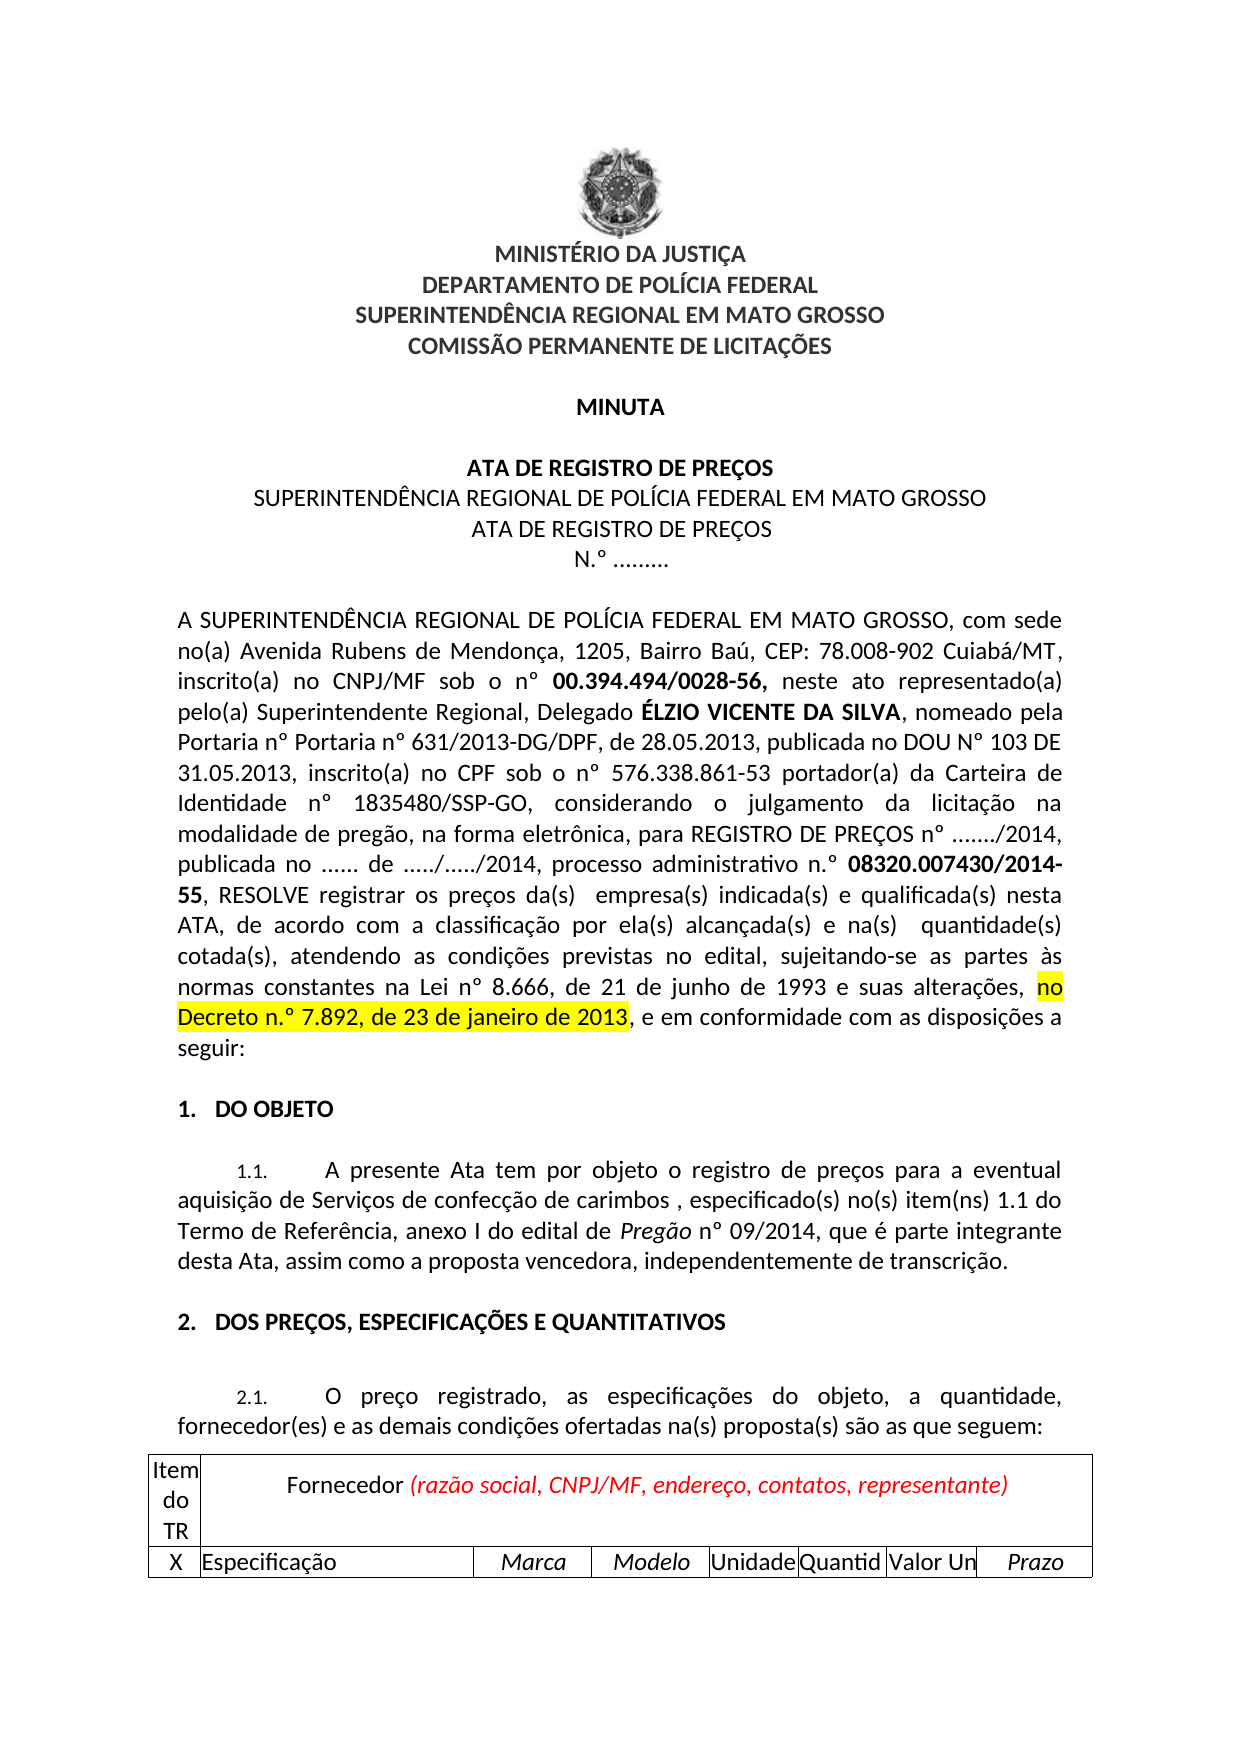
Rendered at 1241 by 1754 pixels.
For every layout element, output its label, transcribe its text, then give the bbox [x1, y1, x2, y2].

text SUPERINTENDÊNCIA REGIONAL EM MATO GROSSO [177, 299, 1063, 330]
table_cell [474, 1547, 591, 1577]
text MINUTA [177, 391, 1063, 421]
table_cell Especificação [201, 1547, 473, 1577]
text COMISSÃO PERMANENTE DE LICITAÇÕES [177, 330, 1063, 360]
text ATA DE REGISTRO DE PREÇOS [177, 452, 1063, 482]
text SUPERINTENDÊNCIA REGIONAL DE POLÍCIA FEDERAL EM MATO GROSSO [177, 482, 1063, 513]
text N.º ......... [177, 543, 1066, 574]
table_cell Unidade [710, 1547, 798, 1577]
table_header Item do TR [149, 1455, 200, 1546]
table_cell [977, 1547, 1092, 1577]
picture [577, 147, 664, 239]
table_header Fornecedor (razão social, CNPJ/MF, endereço, contatos, representante) [201, 1455, 1092, 1546]
list A presente Ata tem por objeto o registro de preços para a eventual aquisição de Serviços de confecção de carimbos , especificado(s) no(s) item(ns) 1.1 do Termo de Referência, anexo I do edital de Pregão nº 09/2014, que é parte integrante desta Ata, assim como a proposta vencedora, independentemente de transcrição. [177, 1154, 1063, 1276]
list O preço registrado, as especificações do objeto, a quantidade, fornecedor(es) e as demais condições ofertadas na(s) proposta(s) são as que seguem: [177, 1380, 1063, 1441]
text A SUPERINTENDÊNCIA REGIONAL DE POLÍCIA FEDERAL EM MATO GROSSO, com sede no(a) Avenida Rubens de Mendonça, 1205, Bairro Baú, CEP: 78.008-902 Cuiabá/MT, inscrito(a) no CNPJ/MF sob o nº 00.394.494/0028-56, neste ato representado(a) pelo(a) Superintendente Regional, Delegado ÉLZIO VICENTE DA SILVA, nomeado pela Portaria nº Portaria nº 631/2013-DG/DPF, de 28.05.2013, publicada no DOU Nº 103 DE 31.05.2013, inscrito(a) no CPF sob o nº 576.338.861-53 portador(a) da Carteira de Identidade nº 1835480/SSP-GO, considerando o julgamento da licitação na modalidade de pregão, na forma eletrônica, para REGISTRO DE PREÇOS nº ......./2014, publicada no ...... de ...../...../2014, processo administrativo n.º 08320.007430/2014-55, RESOLVE registrar os preços da(s) empresa(s) indicada(s) e qualificada(s) nesta ATA, de acordo com a classificação por ela(s) alcançada(s) e na(s) quantidade(s) cotada(s), atendendo as condições previstas no edital, sujeitando-se as partes às normas constantes na Lei nº 8.666, de 21 de junho de 1993 e suas alterações, no Decreto n.º 7.892, de 23 de janeiro de 2013, e em conformidade com as disposições a seguir: [177, 604, 1063, 1062]
table_cell Valor Un [887, 1547, 976, 1577]
list DO OBJETO [177, 1093, 1063, 1123]
list DOS PREÇOS, ESPECIFICAÇÕES E QUANTITATIVOS [177, 1306, 1063, 1337]
text ATA DE REGISTRO DE PREÇOS [177, 513, 1066, 543]
text DEPARTAMENTO DE POLÍCIA FEDERAL [177, 269, 1063, 299]
text MINISTÉRIO DA JUSTIÇA [177, 238, 1063, 269]
table_cell Quantidade [799, 1547, 886, 1577]
table_cell X [149, 1547, 200, 1577]
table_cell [592, 1547, 709, 1577]
